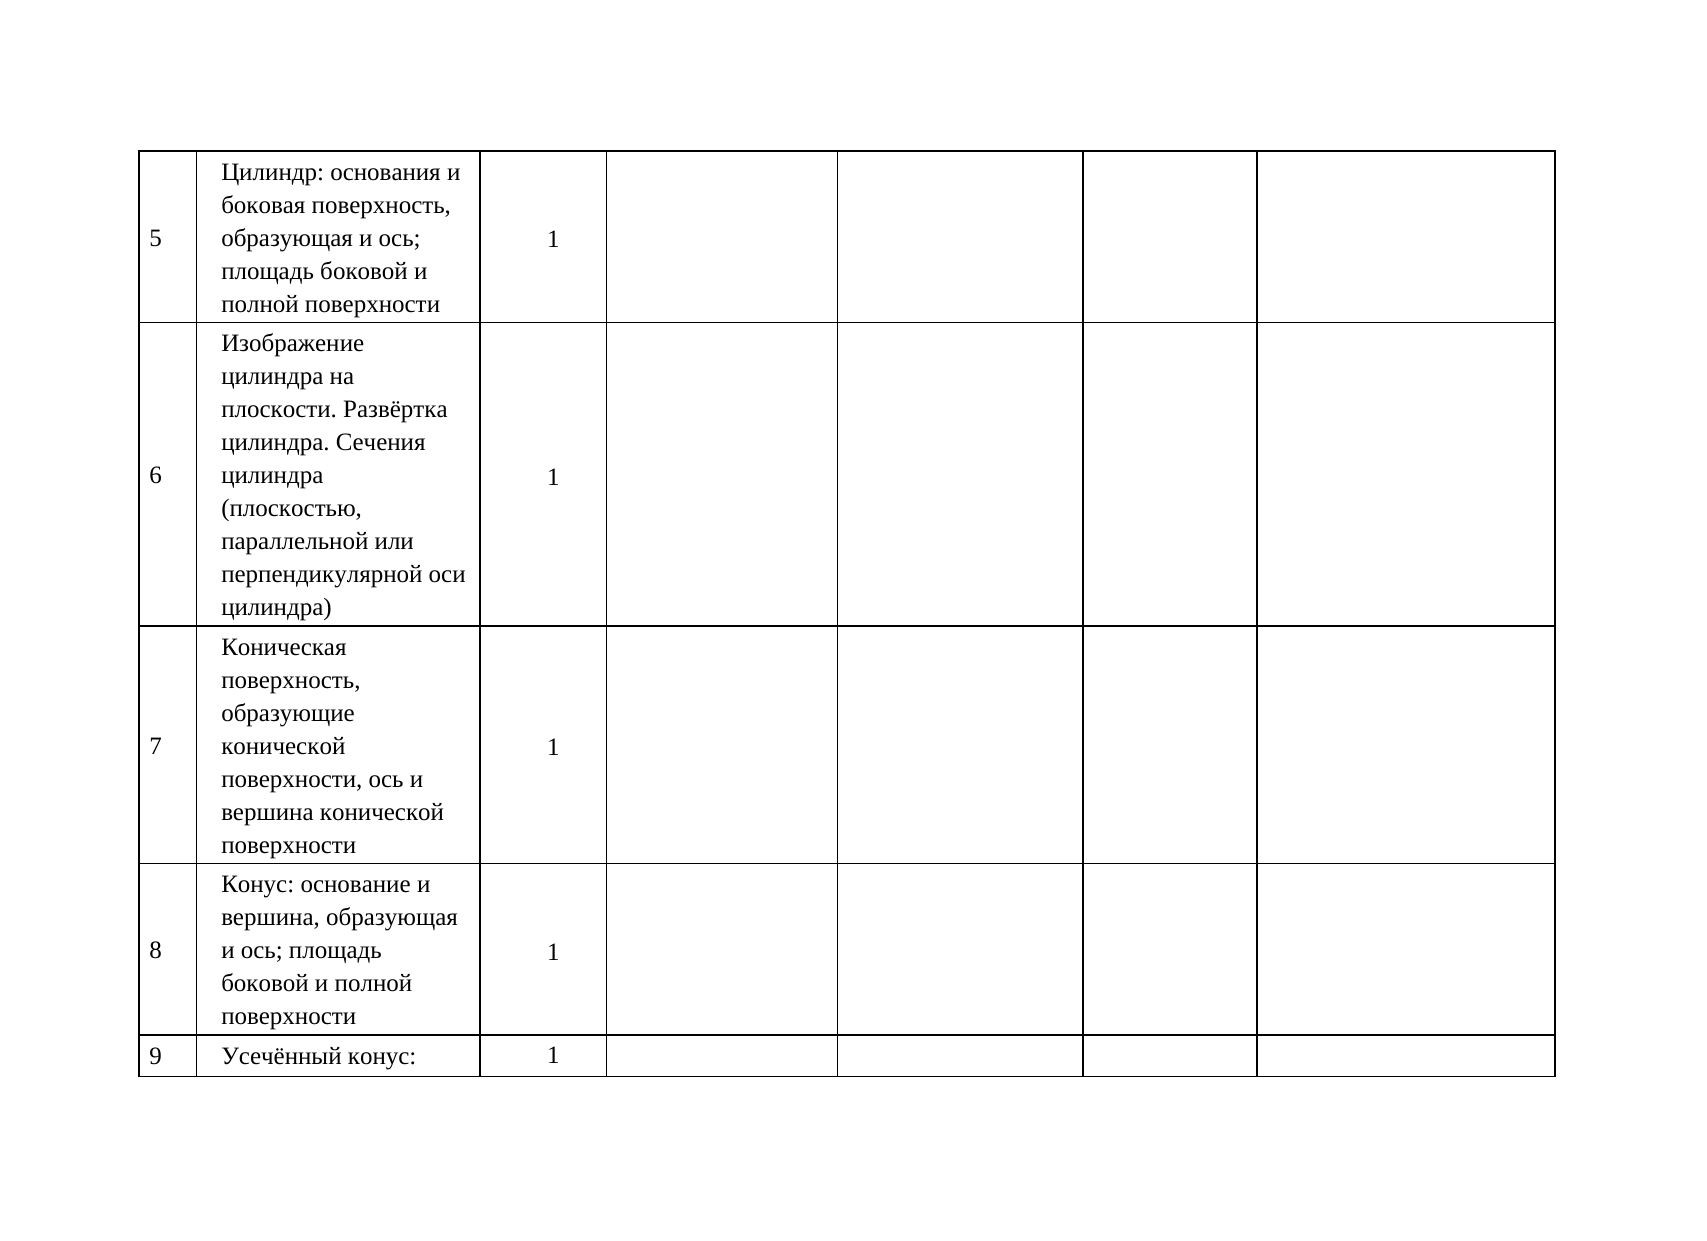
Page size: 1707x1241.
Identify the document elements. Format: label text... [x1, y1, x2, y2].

table_cell Конус: основание и вершина, образующая и ось; площадь боковой и полной поверхности [197, 864, 479, 1034]
table_cell 1 [481, 627, 606, 862]
table_cell [838, 1036, 1082, 1076]
table_cell [607, 864, 837, 1034]
table_cell [1084, 152, 1256, 321]
table_cell [1258, 152, 1554, 321]
table_cell [1258, 864, 1554, 1034]
table_cell 5 [140, 152, 196, 321]
table_cell 1 [481, 864, 606, 1034]
table_cell [607, 152, 837, 321]
table_cell [838, 152, 1082, 321]
table_cell 9 [140, 1036, 196, 1076]
table_cell [1084, 864, 1256, 1034]
table_cell [1084, 323, 1256, 625]
table_cell [1084, 627, 1256, 862]
table_cell [1258, 323, 1554, 625]
table_cell [607, 627, 837, 862]
table_cell 8 [140, 864, 196, 1034]
table_cell Изображение цилиндра на плоскости. Развёртка цилиндра. Сечения цилиндра (плоскостью, параллельной или перпендикулярной оси цилиндра) [197, 323, 479, 625]
table_cell 1 [481, 323, 606, 625]
table_cell 1 [481, 152, 606, 321]
table_cell [607, 323, 837, 625]
table_cell 6 [140, 323, 196, 625]
table_cell [607, 1036, 837, 1076]
table_cell [838, 627, 1082, 862]
table_cell Коническая поверхность, образующие конической поверхности, ось и вершина конической поверхности [197, 627, 479, 862]
table_cell [1258, 1036, 1554, 1076]
table_cell 1 [481, 1036, 606, 1076]
table_cell Цилиндр: основания и боковая поверхность, образующая и ось; площадь боковой и полной поверхности [197, 152, 479, 321]
table_cell 7 [140, 627, 196, 862]
table_cell [838, 864, 1082, 1034]
table_cell [1084, 1036, 1256, 1076]
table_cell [197, 1036, 479, 1076]
table_cell [838, 323, 1082, 625]
table_cell [1258, 627, 1554, 862]
